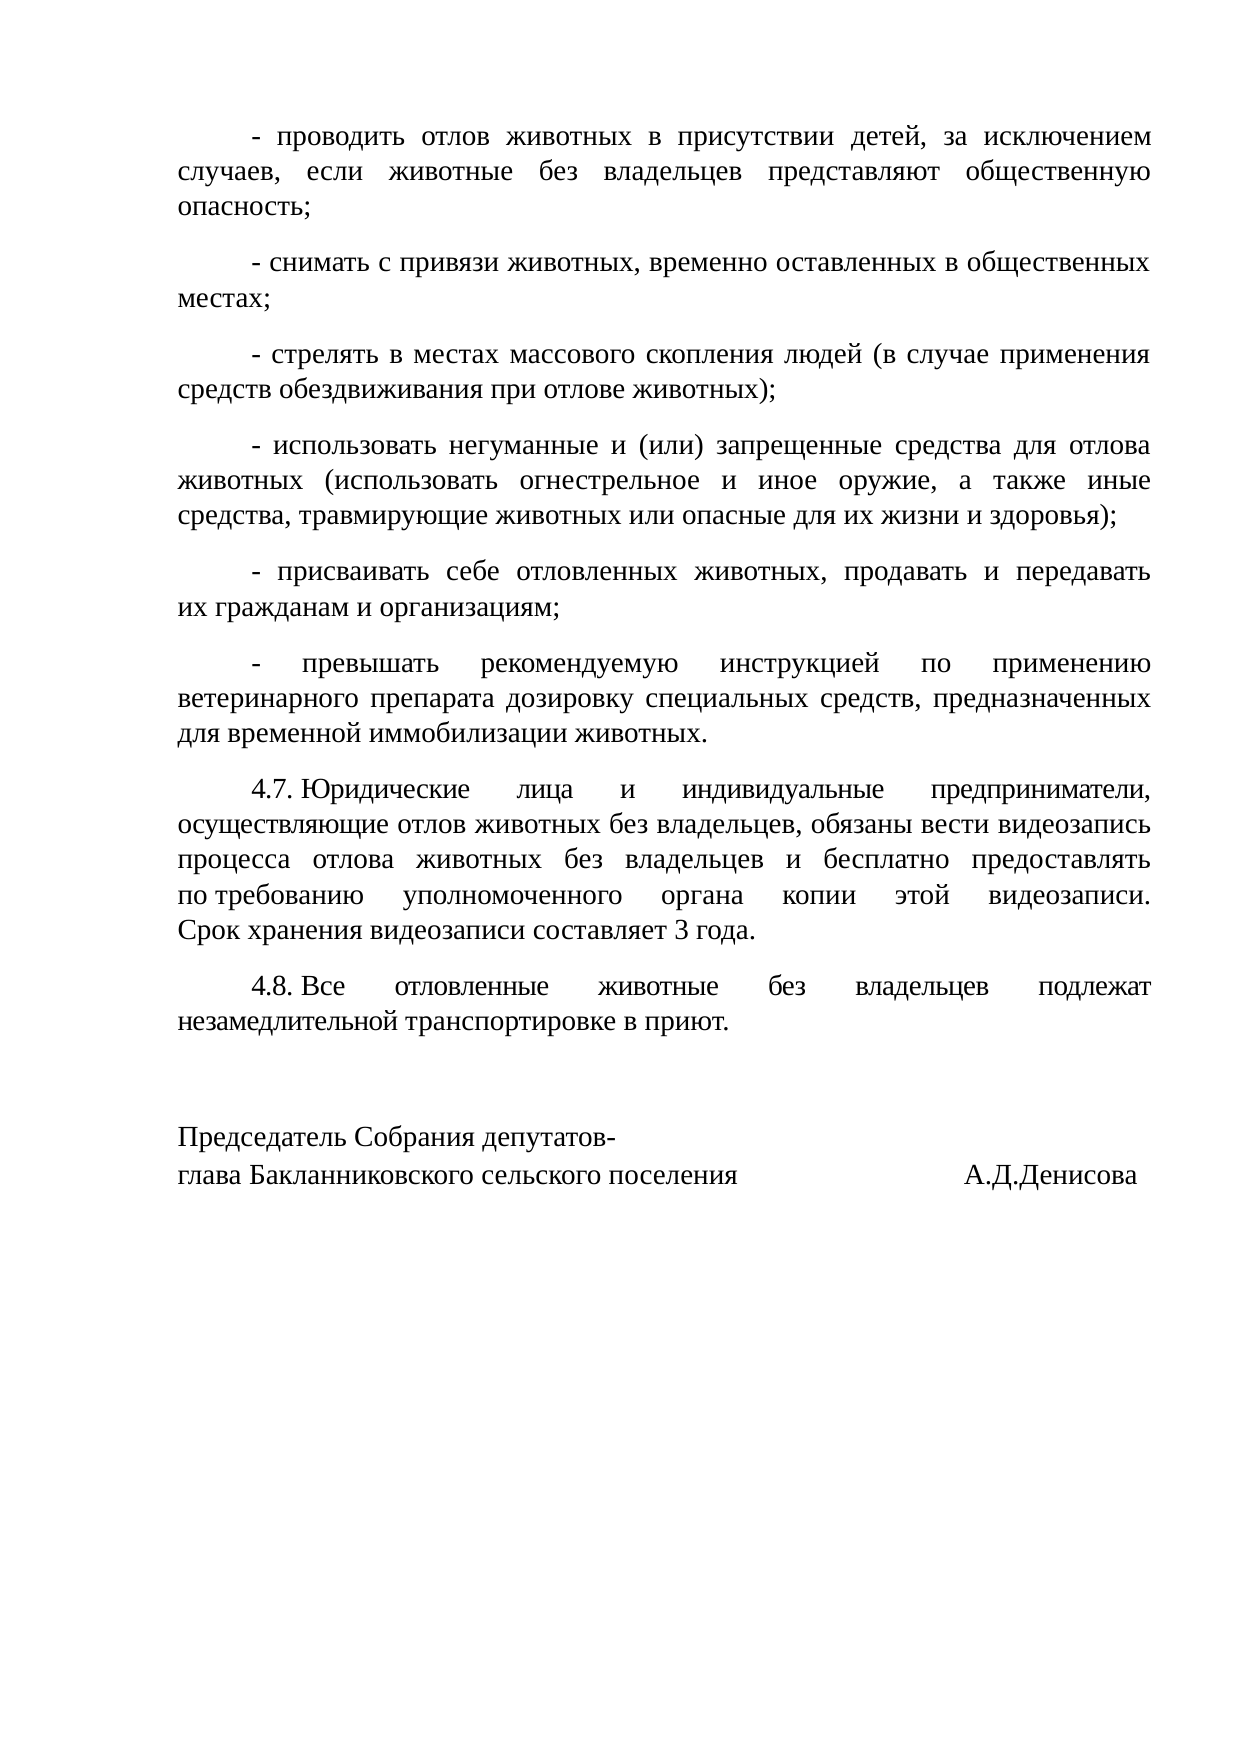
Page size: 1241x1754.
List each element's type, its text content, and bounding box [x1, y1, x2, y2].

text - присваивать себе отловленных животных, продавать и передавать их гражданам и организациям; [177, 553, 1152, 622]
text 4.7. Юридические лица и индивидуальные предприниматели, осуществляющие отлов животных без владельцев, обязаны вести видеозапись процесса отлова животных без владельцев и бесплатно предоставлять по требованию уполномоченного органа копии этой видеозаписи. Срок хранения видеозаписи составляет 3 года. [177, 771, 1152, 946]
text глава Бакланниковского сельского поселения А.Д.Денисова [177, 1157, 1152, 1191]
text - превышать рекомендуемую инструкцией по применению ветеринарного препарата дозировку специальных средств, предназначенных для временной иммобилизации животных. [177, 645, 1152, 749]
text Председатель Собрания депутатов- [177, 1119, 1152, 1152]
text - стрелять в местах массового скопления людей (в случае применения средств обездвиживания при отлове животных); [177, 336, 1152, 404]
text - проводить отлов животных в присутствии детей, за исключением случаев, если животные без владельцев представляют общественную опасность; [177, 118, 1152, 222]
text - использовать негуманные и (или) запрещенные средства для отлова животных (использовать огнестрельное и иное оружие, а также иные средства, травмирующие животных или опасные для их жизни и здоровья); [177, 427, 1152, 531]
text 4.8. Все отловленные животные без владельцев подлежат незамедлительной транспортировке в приют. [177, 968, 1152, 1037]
text - снимать с привязи животных, временно оставленных в общественных местах; [177, 244, 1152, 313]
